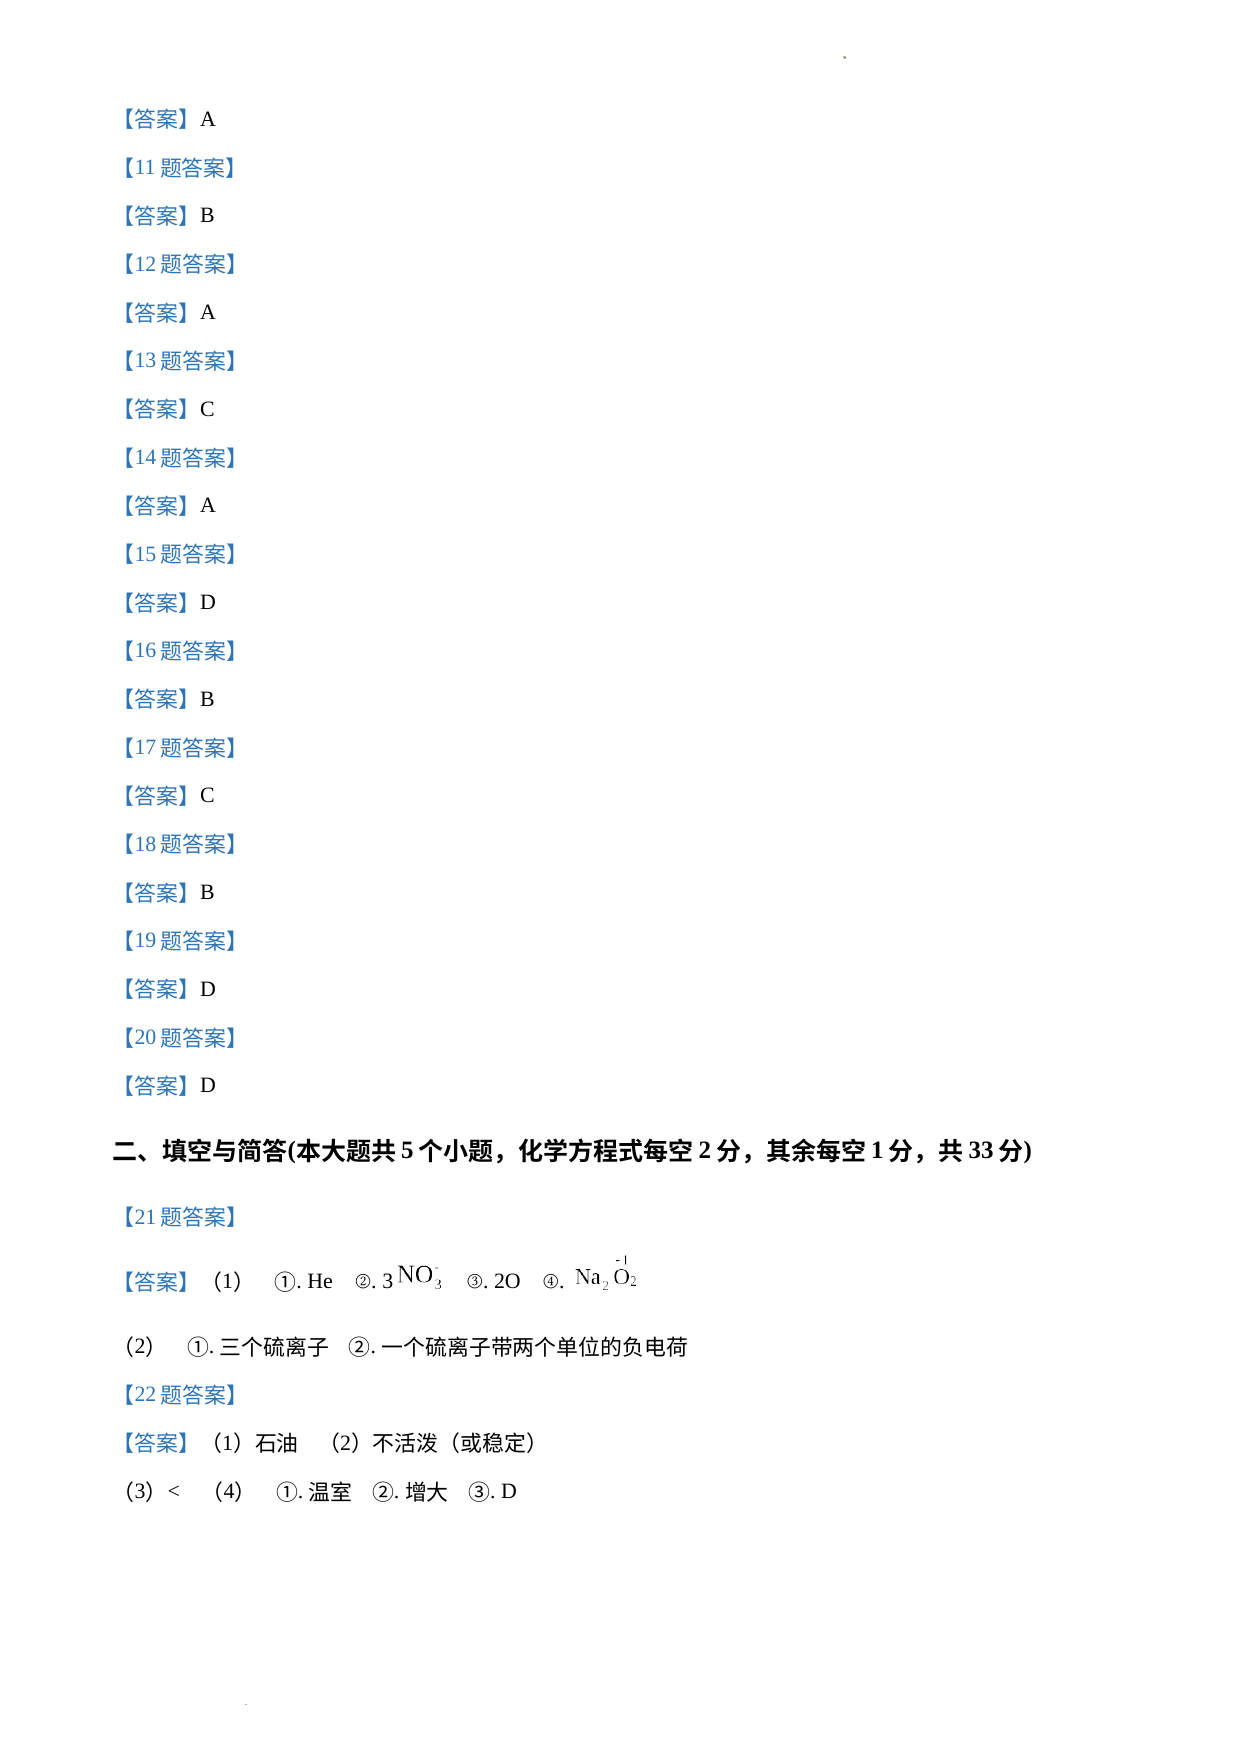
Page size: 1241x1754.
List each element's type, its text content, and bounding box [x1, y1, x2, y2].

text 【答案】A [112, 295, 1128, 328]
text 【21题答案】 [112, 1200, 1128, 1232]
text 【17题答案】 [112, 730, 1128, 763]
text 【15题答案】 [112, 537, 1128, 569]
text 【答案】（1） ①. He ②. 3 ③. 2O ④. [112, 1248, 1128, 1313]
text 【答案】B [112, 682, 1128, 714]
text 【13题答案】 [112, 343, 1128, 376]
text 【答案】D [112, 1068, 1128, 1101]
text 【答案】（1）石油 （2）不活泼（或稳定） [112, 1426, 1128, 1458]
text 【答案】B [112, 198, 1128, 231]
text 【11题答案】 [112, 150, 1128, 183]
text （2） ①. 三个硫离子 ②. 一个硫离子带两个单位的负电荷 [112, 1329, 1128, 1362]
text 【12题答案】 [112, 247, 1128, 279]
text 【14题答案】 [112, 440, 1128, 473]
text 【答案】C [112, 778, 1128, 811]
text 【答案】D [112, 585, 1128, 618]
text 【20题答案】 [112, 1020, 1128, 1053]
text （3）< （4） ①. 温室 ②. 增大 ③. D [112, 1474, 1128, 1507]
text 【答案】A [112, 488, 1128, 521]
text 【18题答案】 [112, 827, 1128, 859]
text 【22题答案】 [112, 1377, 1128, 1410]
text 二、填空与简答(本大题共5个小题，化学方程式每空2分，其余每空1分，共33分) [112, 1117, 1128, 1182]
text 【16题答案】 [112, 633, 1128, 666]
text 【答案】D [112, 972, 1128, 1004]
text 【19题答案】 [112, 923, 1128, 956]
text 【答案】A [112, 102, 1128, 134]
text 【答案】B [112, 875, 1128, 908]
text 【答案】C [112, 392, 1128, 424]
